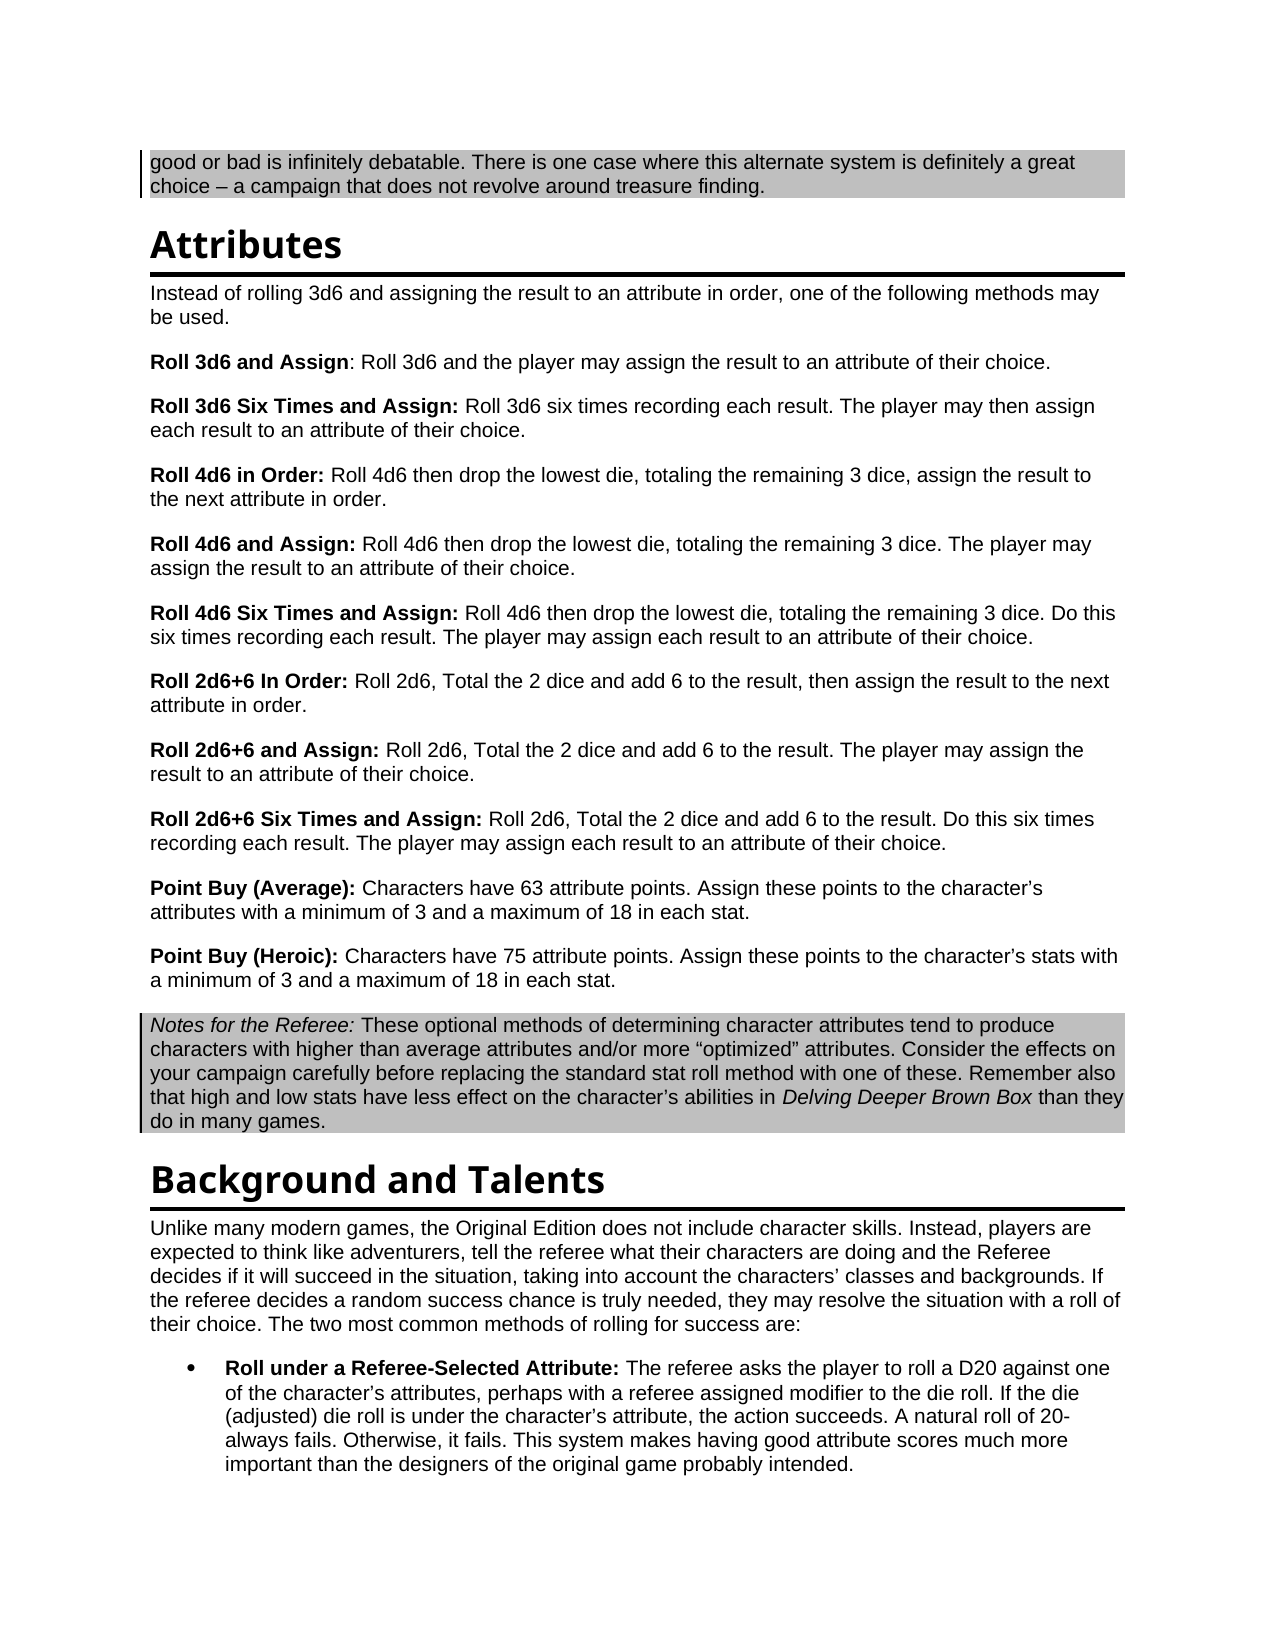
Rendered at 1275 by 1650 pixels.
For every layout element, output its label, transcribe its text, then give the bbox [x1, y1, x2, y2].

text Roll 4d6 Six Times and Assign: Roll 4d6 then drop the lowest die, totaling the remaining 3 dice. Do this six times recording each result. The player may assign each result to an attribute of their choice. [150, 601, 1125, 648]
text Roll 2d6+6 and Assign: Roll 2d6, Total the 2 dice and add 6 to the result. The player may assign the result to an attribute of their choice. [150, 738, 1125, 786]
text Point Buy (Average): Characters have 63 attribute points. Assign these points to the character’s attributes with a minimum of 3 and a maximum of 18 in each stat. [150, 876, 1125, 923]
text Roll 4d6 and Assign: Roll 4d6 then drop the lowest die, totaling the remaining 3 dice. The player may assign the result to an attribute of their choice. [150, 532, 1125, 580]
text Notes for the Referee: These optional methods of determining character attributes tend to produce characters with higher than average attributes and/or more “optimized” attributes. Consider the effects on your campaign carefully before replacing the standard stat roll method with one of these. Remember also that high and low stats have less effect on the character’s abilities in Delving Deeper Brown Box than they do in many games. [142, 1013, 1125, 1133]
text Roll 2d6+6 Six Times and Assign: Roll 2d6, Total the 2 dice and add 6 to the result. Do this six times recording each result. The player may assign each result to an attribute of their choice. [150, 807, 1125, 855]
text Instead of rolling 3d6 and assigning the result to an attribute in order, one of the following methods may be used. [150, 281, 1125, 329]
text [150, 150, 1125, 198]
text Roll 4d6 in Order: Roll 4d6 then drop the lowest die, totaling the remaining 3 dice, assign the result to the next attribute in order. [150, 463, 1125, 511]
text Point Buy (Heroic): Characters have 75 attribute points. Assign these points to the character’s stats with a minimum of 3 and a maximum of 18 in each stat. [150, 944, 1125, 992]
subtitle Background and Talents [150, 1154, 1125, 1207]
subtitle Attributes [150, 219, 1125, 272]
text Roll 2d6+6 In Order: Roll 2d6, Total the 2 dice and add 6 to the result, then assign the result to the next attribute in order. [150, 669, 1125, 717]
text Roll 3d6 and Assign: Roll 3d6 and the player may assign the result to an attribute of their choice. [150, 349, 1125, 373]
list Roll under a Referee-Selected Attribute: The referee asks the player to roll a D20 against one of the character’s attributes, perhaps with a referee assigned modifier to the die roll. If the die (adjusted) die roll is under the character’s attribute, the action succeeds. A natural roll of 20- always fails. Otherwise, it fails. This system makes having good attribute scores much more important than the designers of the original game probably intended. [187, 1356, 1125, 1476]
text Unlike many modern games, the Original Edition does not include character skills. Instead, players are expected to think like adventurers, tell the referee what their characters are doing and the Referee decides if it will succeed in the situation, taking into account the characters’ classes and backgrounds. If the referee decides a random success chance is truly needed, they may resolve the situation with a roll of their choice. The two most common methods of rolling for success are: [150, 1216, 1125, 1335]
text Roll 3d6 Six Times and Assign: Roll 3d6 six times recording each result. The player may then assign each result to an attribute of their choice. [150, 394, 1125, 442]
